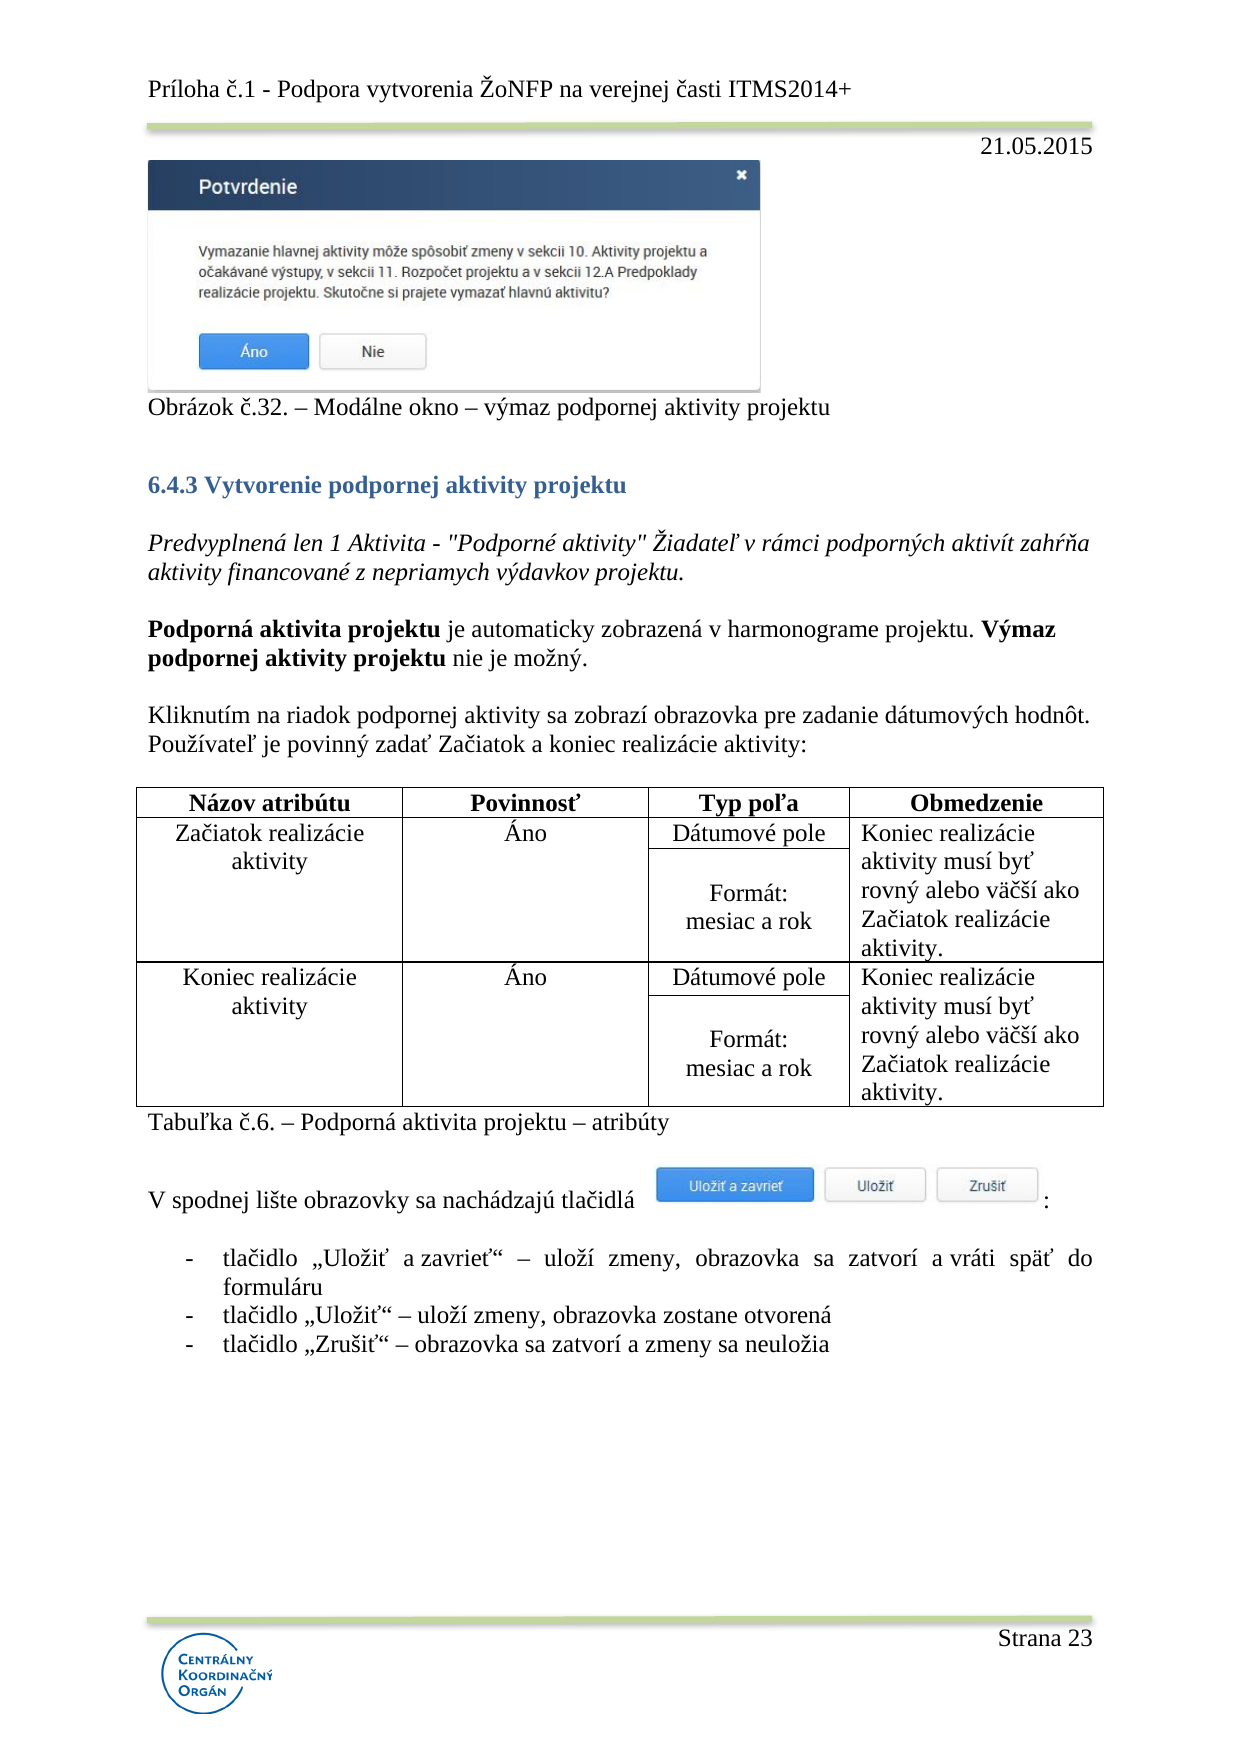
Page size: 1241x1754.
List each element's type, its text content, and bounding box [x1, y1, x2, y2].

table_header Názov atribútu [137, 788, 402, 817]
table_cell Koniec realizácie aktivity [137, 963, 402, 1106]
table_header Povinnosť [403, 788, 648, 817]
table_cell Formát: mesiac a rok [649, 849, 849, 961]
list tlačidlo „Zrušiť“ – obrazovka sa zatvorí a zmeny sa neuložia [185, 1329, 1093, 1358]
text Kliknutím na riadok podpornej aktivity sa zobrazí obrazovka pre zadanie dátumových hodnôt. Používateľ je povinný zadať Začiatok a koniec realizácie aktivity: [148, 701, 1093, 758]
table_cell Koniec realizácie aktivity musí byť rovný alebo väčší ako Začiatok realizácie aktivity. [850, 818, 1103, 961]
picture [147, 160, 761, 393]
list tlačidlo „Uložiť“ – uloží zmeny, obrazovka zostane otvorená [185, 1301, 1093, 1329]
table_cell Áno [403, 818, 648, 961]
table_cell Dátumové pole [649, 963, 849, 995]
text Tabuľka č.6. – Podporná aktivita projektu – atribúty [148, 1107, 1093, 1136]
table_cell Koniec realizácie aktivity musí byť rovný alebo väčší ako Začiatok realizácie aktivity. [850, 963, 1103, 1106]
text 6.4.3 Vytvorenie podpornej aktivity projektu [148, 471, 1093, 499]
text Podporná aktivita projektu je automaticky zobrazená v harmonograme projektu. Výmaz podpornej aktivity projektu nie je možný. [148, 614, 1093, 672]
table_cell Dátumové pole [649, 818, 849, 848]
table_cell Začiatok realizácie aktivity [137, 818, 402, 961]
text Predvyplnená len 1 Aktivita - "Podporné aktivity" Žiadateľ v rámci podporných aktivít zahŕňa aktivity financované z nepriamych výdavkov projektu. [148, 528, 1093, 586]
table_cell Áno [403, 963, 648, 1106]
text Obrázok č.32. – Modálne okno – výmaz podpornej aktivity projektu [148, 392, 1093, 421]
picture [653, 1164, 1043, 1209]
table_header Obmedzenie [850, 788, 1103, 817]
table_header Typ poľa [649, 788, 849, 817]
list tlačidlo „Uložiť a zavrieť“ – uloží zmeny, obrazovka sa zatvorí a vráti späť do formuláru [185, 1243, 1093, 1301]
picture [159, 1631, 272, 1713]
table_cell Formát: mesiac a rok [649, 996, 849, 1106]
